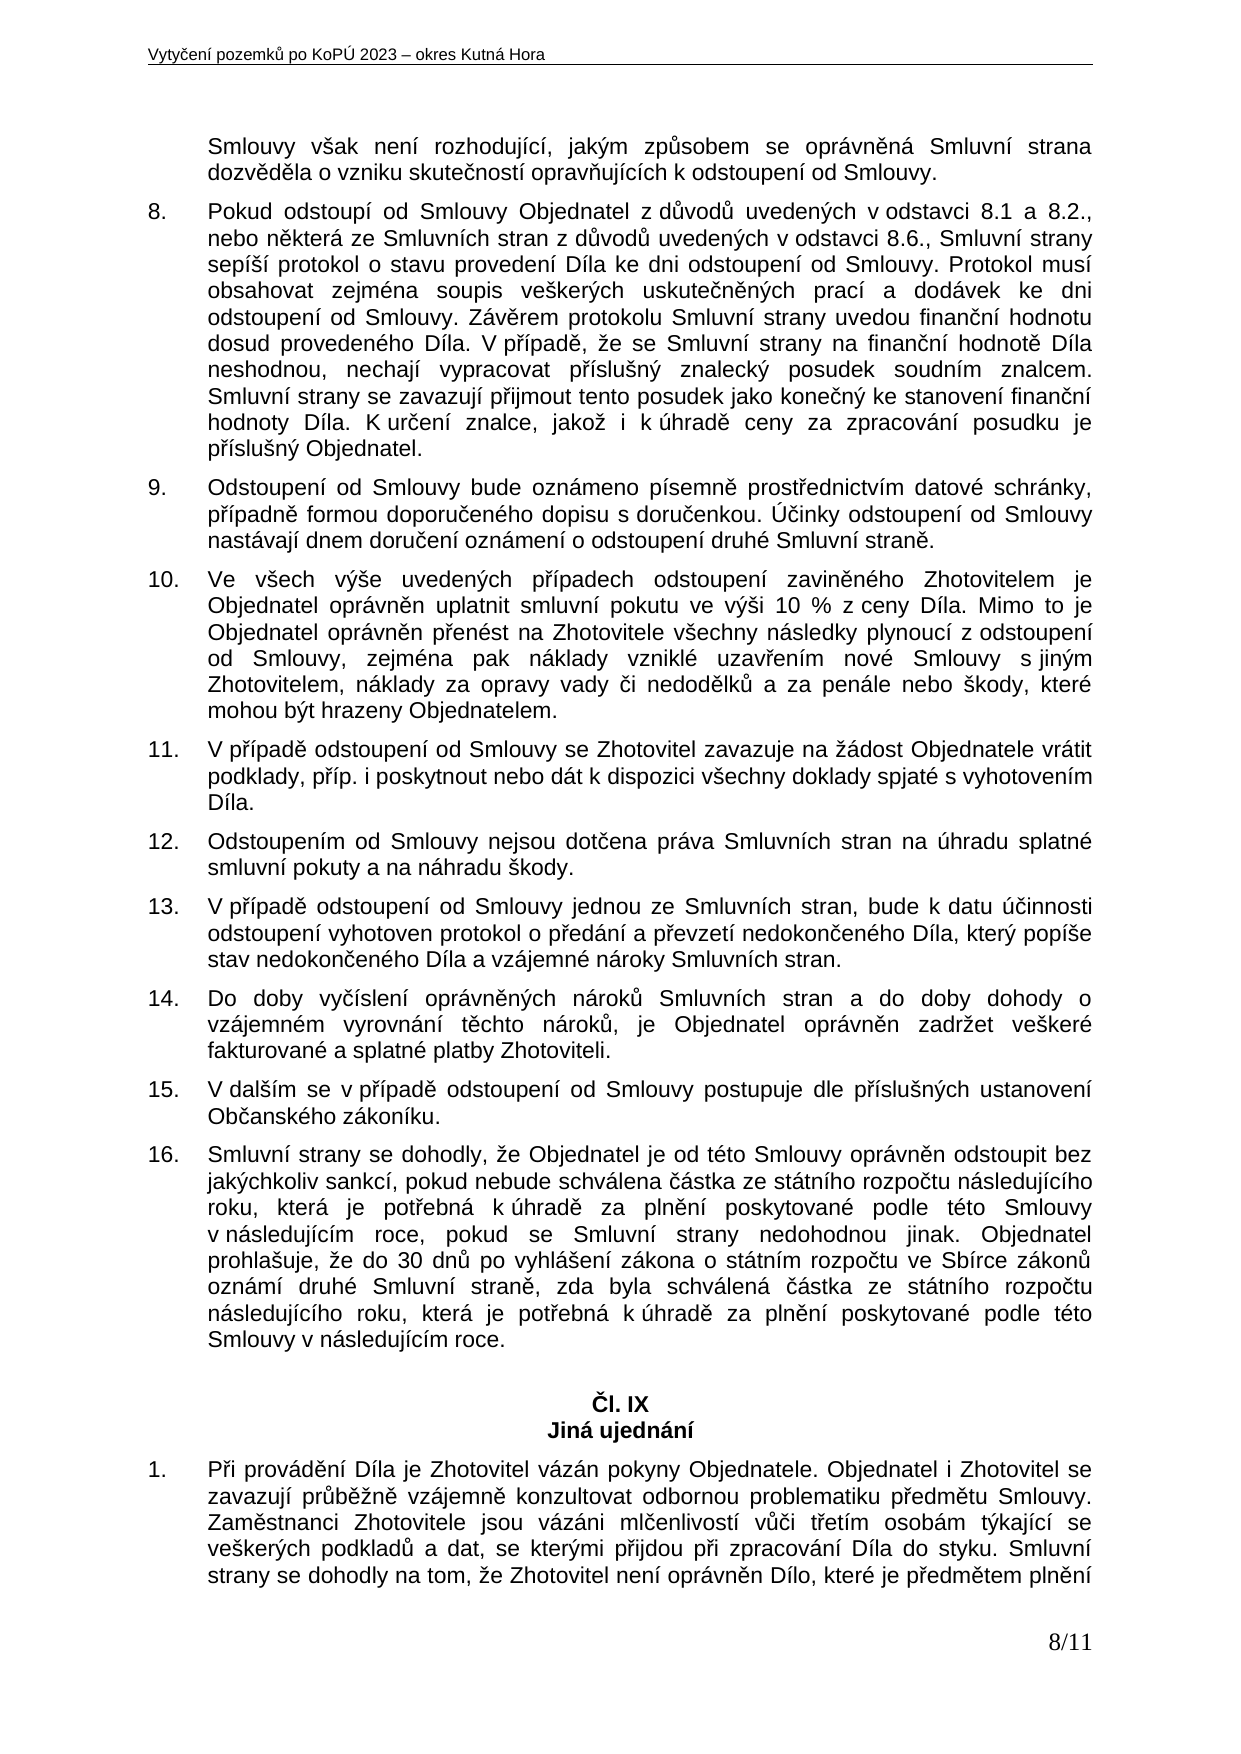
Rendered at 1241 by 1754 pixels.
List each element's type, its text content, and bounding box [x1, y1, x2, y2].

list V případě odstoupení od Smlouvy jednou ze Smluvních stran, bude k datu účinnosti odstoupení vyhotoven protokol o předání a převzetí nedokončeného Díla, který popíše stav nedokončeného Díla a vzájemné nároky Smluvních stran. [148, 893, 1093, 972]
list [148, 1456, 1093, 1588]
list V dalším se v případě odstoupení od Smlouvy postupuje dle příslušných ustanovení Občanského zákoníku. [148, 1076, 1093, 1129]
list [148, 133, 1093, 186]
list Pokud odstoupí od Smlouvy Objednatel z důvodů uvedených v odstavci 8.1 a 8.2., nebo některá ze Smluvních stran z důvodů uvedených v odstavci 8.6., Smluvní strany sepíší protokol o stavu provedení Díla ke dni odstoupení od Smlouvy. Protokol musí obsahovat zejména soupis veškerých uskutečněných prací a dodávek ke dni odstoupení od Smlouvy. Závěrem protokolu Smluvní strany uvedou finanční hodnotu dosud provedeného Díla. V případě, že se Smluvní strany na finanční hodnotě Díla neshodnou, nechají vypracovat příslušný znalecký posudek soudním znalcem. Smluvní strany se zavazují přijmout tento posudek jako konečný ke stanovení finanční hodnoty Díla. K určení znalce, jakož i k úhradě ceny za zpracování posudku je příslušný Objednatel. [148, 198, 1093, 462]
subtitle Čl. IX [148, 1391, 1093, 1417]
list Odstoupením od Smlouvy nejsou dotčena práva Smluvních stran na úhradu splatné smluvní pokuty a na náhradu škody. [148, 828, 1093, 881]
list Ve všech výše uvedených případech odstoupení zaviněného Zhotovitelem je Objednatel oprávněn uplatnit smluvní pokutu ve výši 10 % z ceny Díla. Mimo to je Objednatel oprávněn přenést na Zhotovitele všechny následky plynoucí z odstoupení od Smlouvy, zejména pak náklady vzniklé uzavřením nové Smlouvy s jiným Zhotovitelem, náklady za opravy vady či nedodělků a za penále nebo škody, které mohou být hrazeny Objednatelem. [148, 566, 1093, 724]
list V případě odstoupení od Smlouvy se Zhotovitel zavazuje na žádost Objednatele vrátit podklady, příp. i poskytnout nebo dát k dispozici všechny doklady spjaté s vyhotovením Díla. [148, 736, 1093, 815]
subtitle Jiná ujednání [148, 1417, 1093, 1444]
list Do doby vyčíslení oprávněných nároků Smluvních stran a do doby dohody o vzájemném vyrovnání těchto nároků, je Objednatel oprávněn zadržet veškeré fakturované a splatné platby Zhotoviteli. [148, 985, 1093, 1064]
list Odstoupení od Smlouvy bude oznámeno písemně prostřednictvím datové schránky, případně formou doporučeného dopisu s doručenkou. Účinky odstoupení od Smlouvy nastávají dnem doručení oznámení o odstoupení druhé Smluvní straně. [148, 474, 1093, 553]
list Smluvní strany se dohodly, že Objednatel je od této Smlouvy oprávněn odstoupit bez jakýchkoliv sankcí, pokud nebude schválena částka ze státního rozpočtu následujícího roku, která je potřebná k úhradě za plnění poskytované podle této Smlouvy v následujícím roce, pokud se Smluvní strany nedohodnou jinak. Objednatel prohlašuje, že do 30 dnů po vyhlášení zákona o státním rozpočtu ve Sbírce zákonů oznámí druhé Smluvní straně, zda byla schválená částka ze státního rozpočtu následujícího roku, která je potřebná k úhradě za plnění poskytované podle této Smlouvy v následujícím roce. [148, 1141, 1093, 1352]
